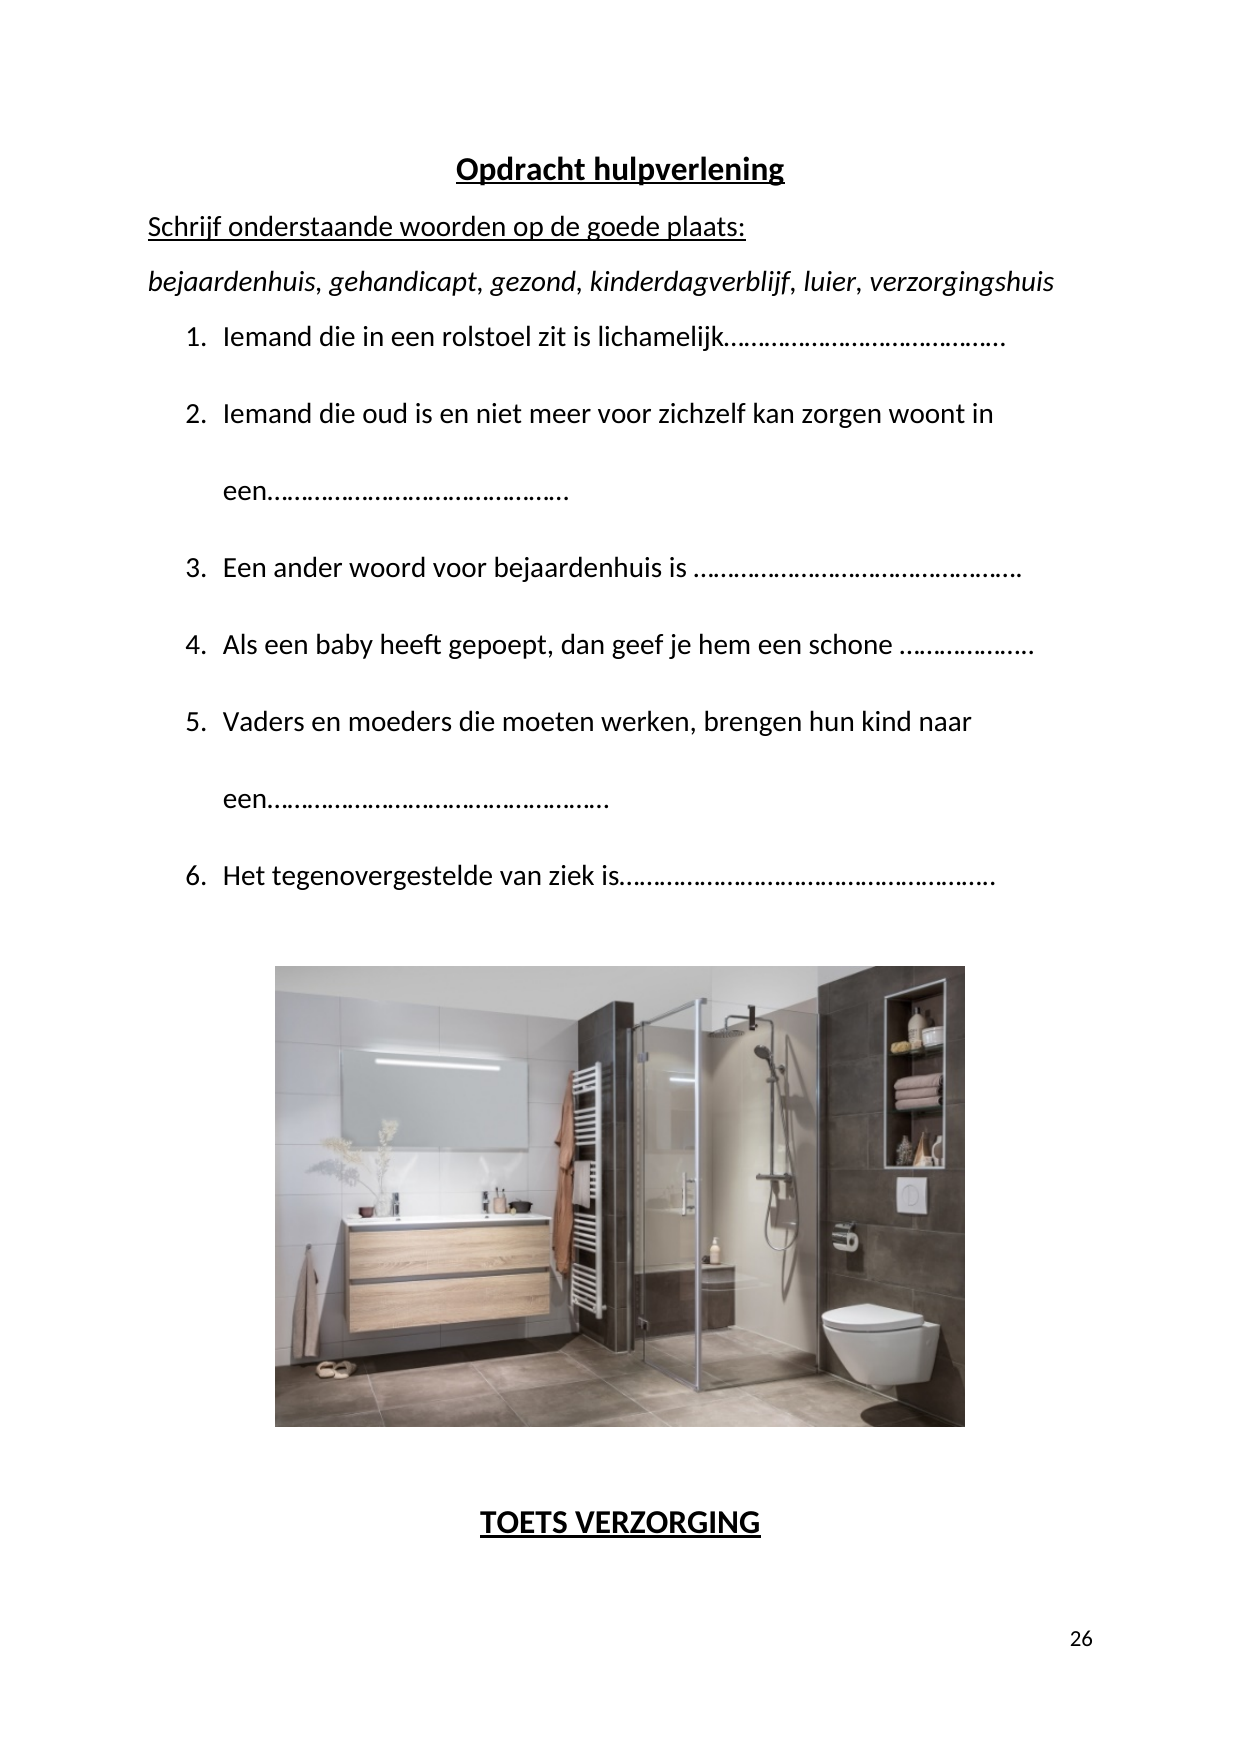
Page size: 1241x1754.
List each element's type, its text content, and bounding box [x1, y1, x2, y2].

list Vaders en moeders die moeten werken, brengen hun kind naar [185, 703, 1093, 738]
list een……………………………………… [223, 472, 1093, 508]
text bejaardenhuis, gehandicapt, gezond, kinderdagverblijf, luier, verzorgingshuis [148, 263, 1093, 299]
text Opdracht hulpverlening [148, 148, 1093, 188]
list Iemand die oud is en niet meer voor zichzelf kan zorgen woont in [185, 395, 1093, 431]
text Schrijf onderstaande woorden op de goede plaats: [148, 208, 1093, 244]
picture [275, 966, 965, 1427]
text TOETS VERZORGING [148, 1501, 1093, 1541]
list Als een baby heeft gepoept, dan geef je hem een schone ……………….. [185, 626, 1093, 662]
list Een ander woord voor bejaardenhuis is …………………………………………. [185, 549, 1093, 585]
list Het tegenovergestelde van ziek is……………………………………………….. [185, 857, 1093, 892]
list Iemand die in een rolstoel zit is lichamelijk…………………………………… [185, 318, 1093, 354]
list een…………………………………………… [223, 780, 1093, 815]
